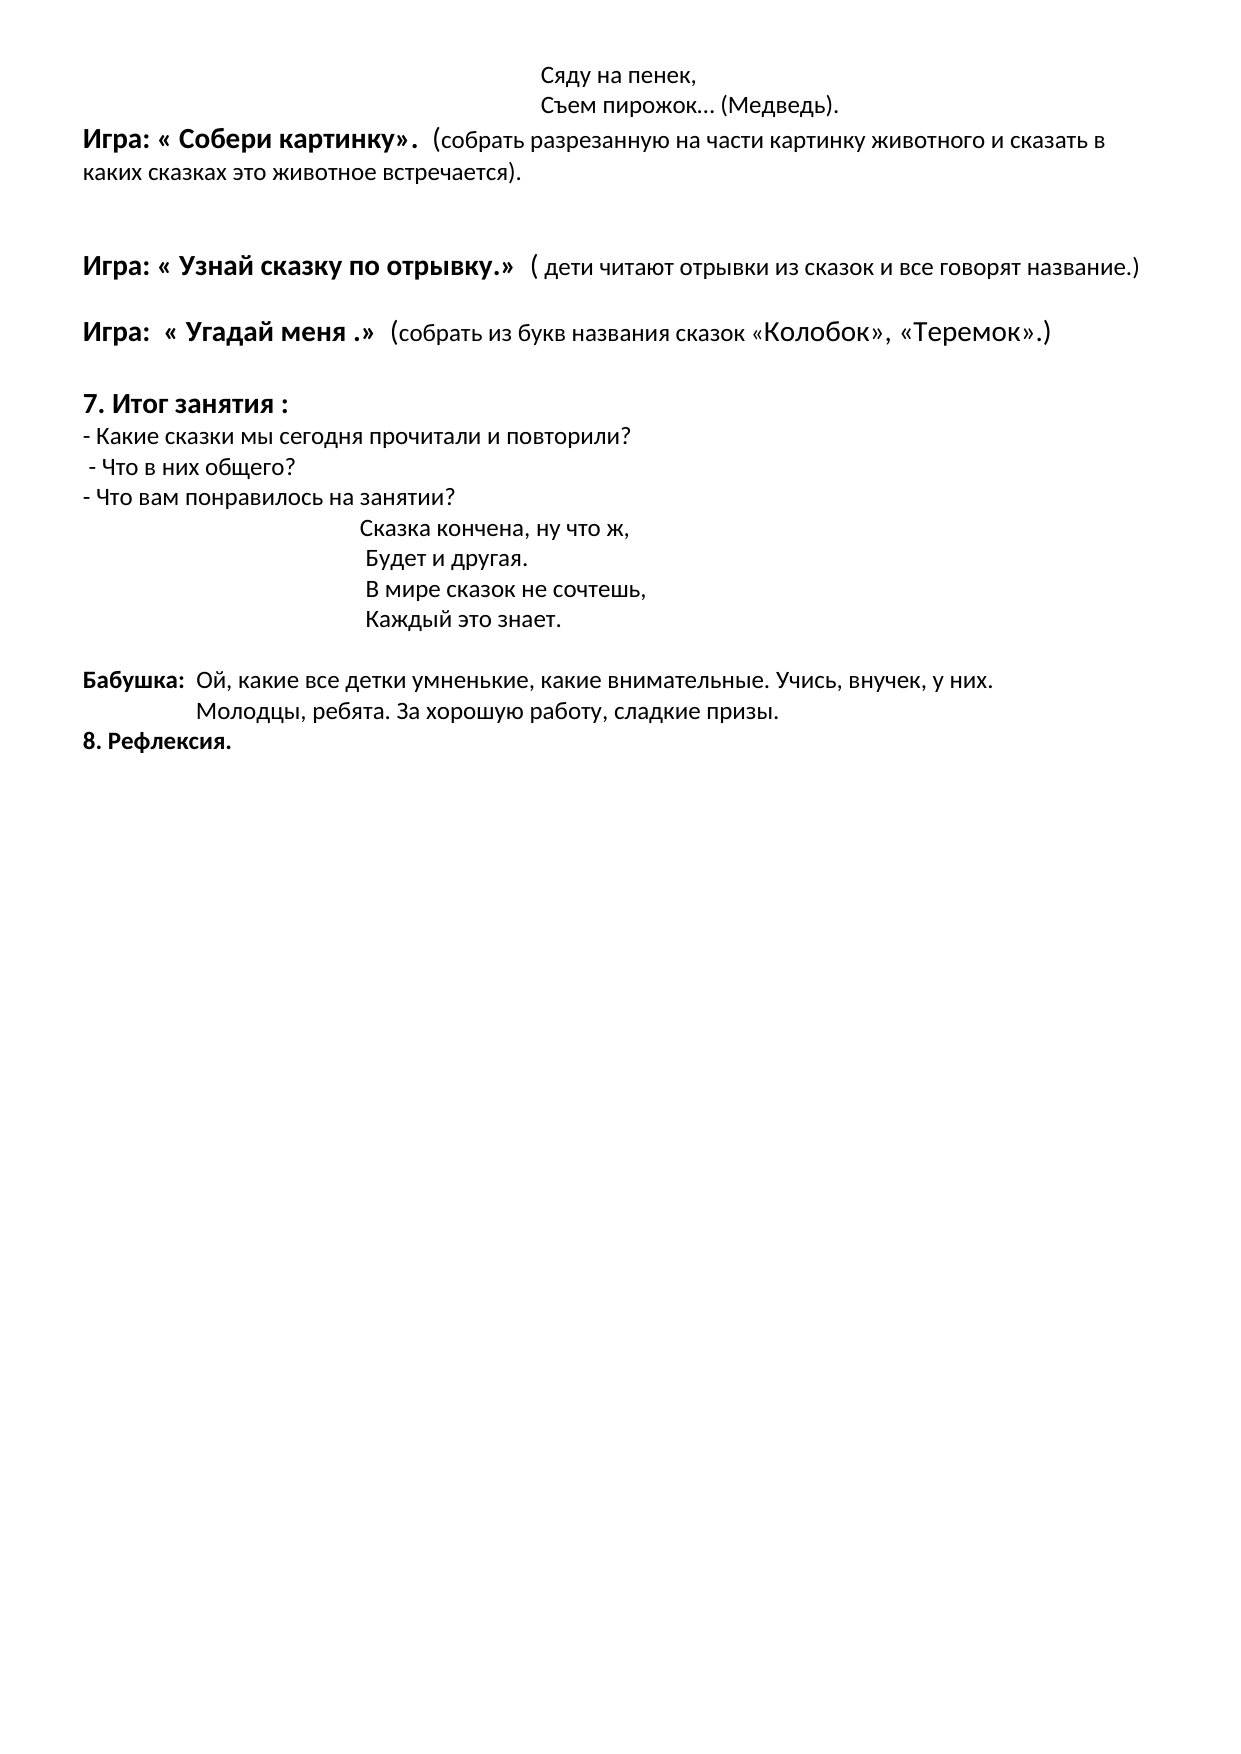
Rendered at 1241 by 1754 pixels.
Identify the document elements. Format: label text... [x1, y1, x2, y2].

text Каждый это знает. [83, 603, 1146, 634]
text Сяду на пенек, [83, 59, 1146, 89]
text Будет и другая. [83, 542, 1146, 573]
text Сказка кончена, ну что ж, [83, 512, 1146, 542]
text - Какие сказки мы сегодня прочитали и повторили? [83, 420, 1146, 451]
text 7. Итог занятия : [83, 385, 1146, 420]
text Съем пирожок… (Медведь). [83, 89, 1146, 120]
text Молодцы, ребята. За хорошую работу, сладкие призы. [83, 695, 1146, 726]
text - Что вам понравилось на занятии? [83, 481, 1146, 512]
text - Что в них общего? [83, 451, 1146, 481]
text 8. Рефлексия. [83, 726, 1146, 756]
text Игра: « Собери картинку». (собрать разрезанную на части картинку животного и сказать в каких сказках это животное встречается). [83, 120, 1146, 186]
text Бабушка: Ой, какие все детки умненькие, какие внимательные. Учись, внучек, у них. [83, 664, 1146, 695]
text Игра: « Узнай сказку по отрывку.» ( дети читают отрывки из сказок и все говорят название.) [83, 247, 1146, 283]
text Игра: « Угадай меня .» (собрать из букв названия сказок «Колобок», «Теремок».) [83, 313, 1146, 349]
text В мире сказок не сочтешь, [83, 573, 1146, 603]
